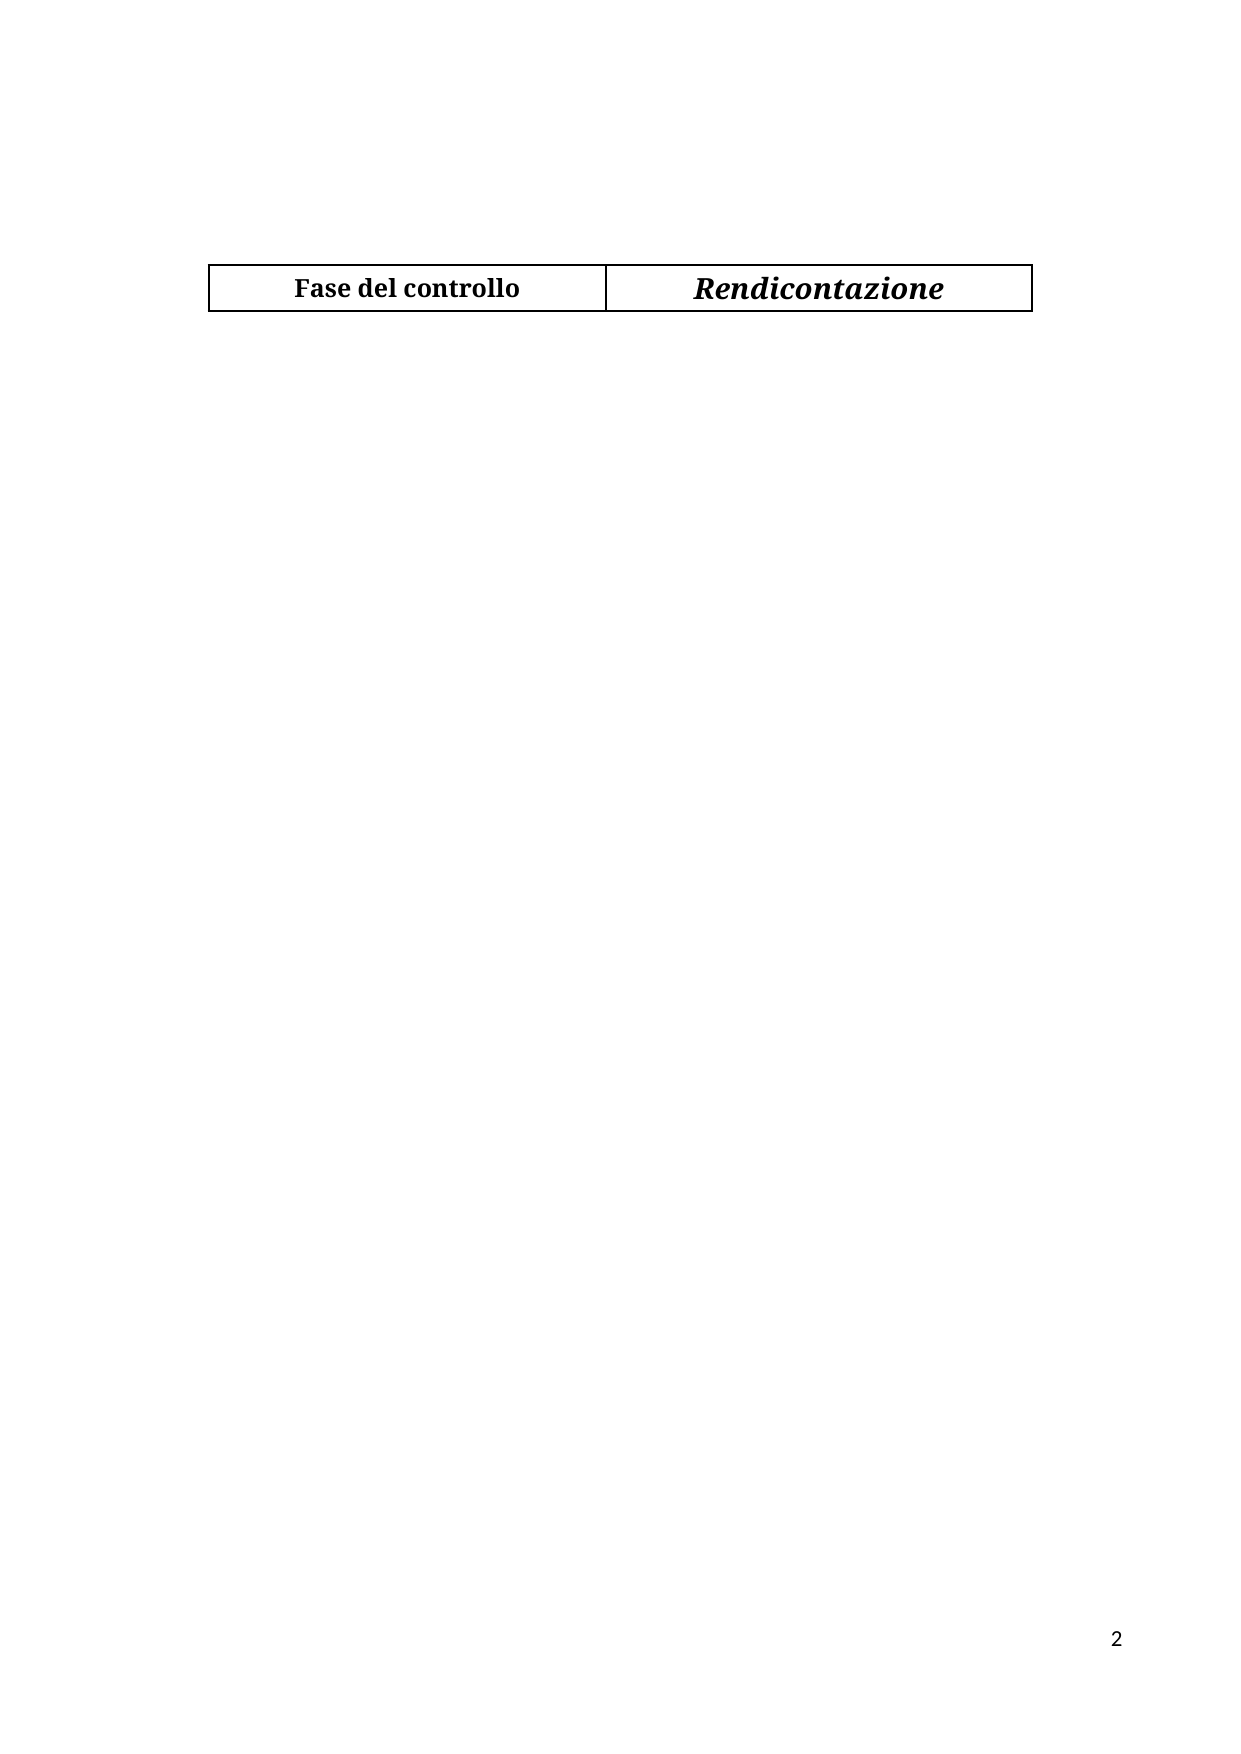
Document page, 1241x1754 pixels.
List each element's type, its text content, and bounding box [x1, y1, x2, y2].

table_header Rendicontazione [607, 266, 1031, 310]
table_header Fase del controllo [210, 266, 605, 310]
